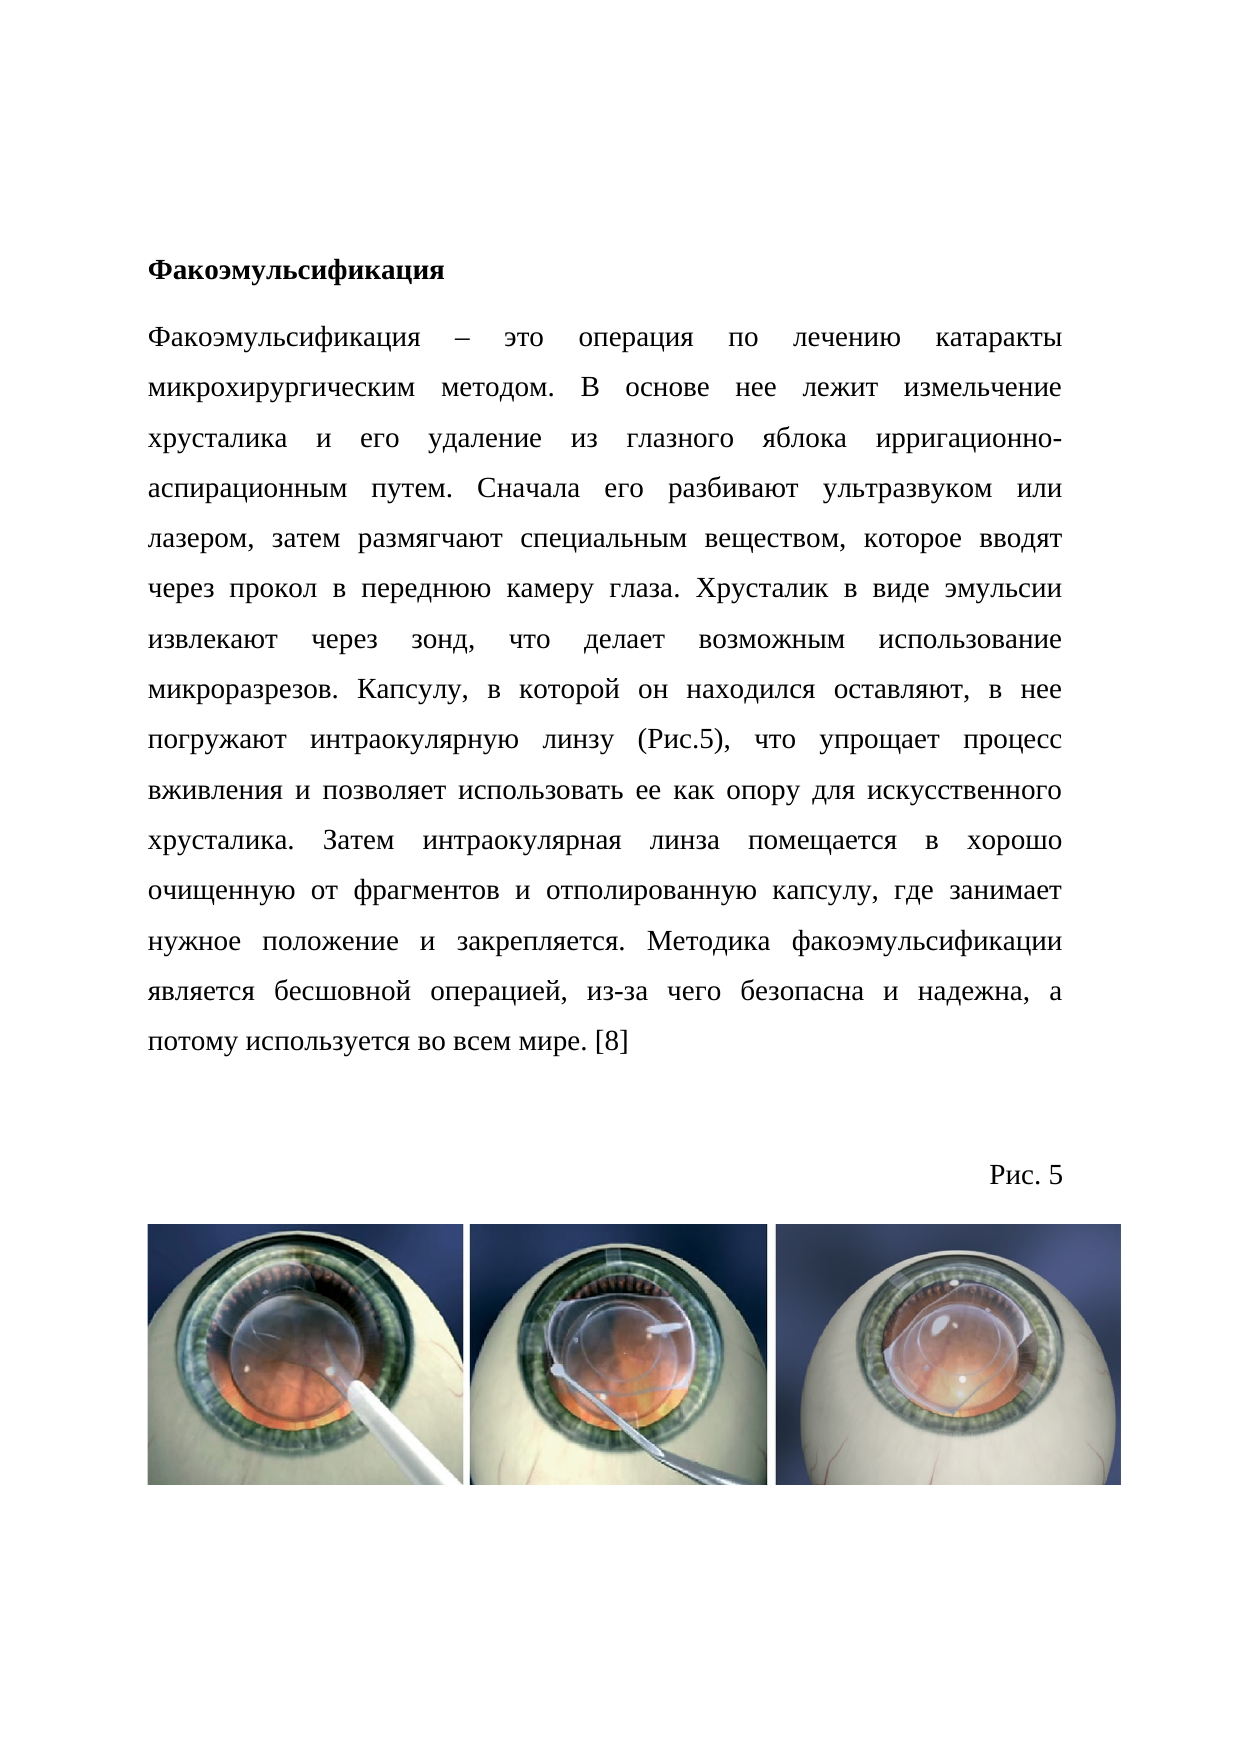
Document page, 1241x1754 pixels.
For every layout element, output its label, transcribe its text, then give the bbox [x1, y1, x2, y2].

text Факоэмульсификация – это операция по лечению катаракты микрохирургическим методом. В основе нее лежит измельчение хрусталика и его удаление из глазного яблока ирригационно-аспирационным путем. Сначала его разбивают ультразвуком или лазером, затем размягчают специальным веществом, которое вводят через прокол в переднюю камеру глаза. Хрусталик в виде эмульсии извлекают через зонд, что делает возможным использование микроразрезов. Капсулу, в которой он находился оставляют, в нее погружают интраокулярную линзу (Рис.5), что упрощает процесс вживления и позволяет использовать ее как опору для искусственного хрусталика. Затем интраокулярная линза помещается в хорошо очищенную от фрагментов и отполированную капсулу, где занимает нужное положение и закрепляется. Методика факоэмульсификации является бесшовной операцией, из-за чего безопасна и надежна, а потому используется во всем мире. [8] [148, 319, 1063, 1057]
text Рис. 5 [148, 1157, 1063, 1191]
picture [147, 1224, 1122, 1485]
text Факоэмульсификация [148, 252, 1063, 286]
